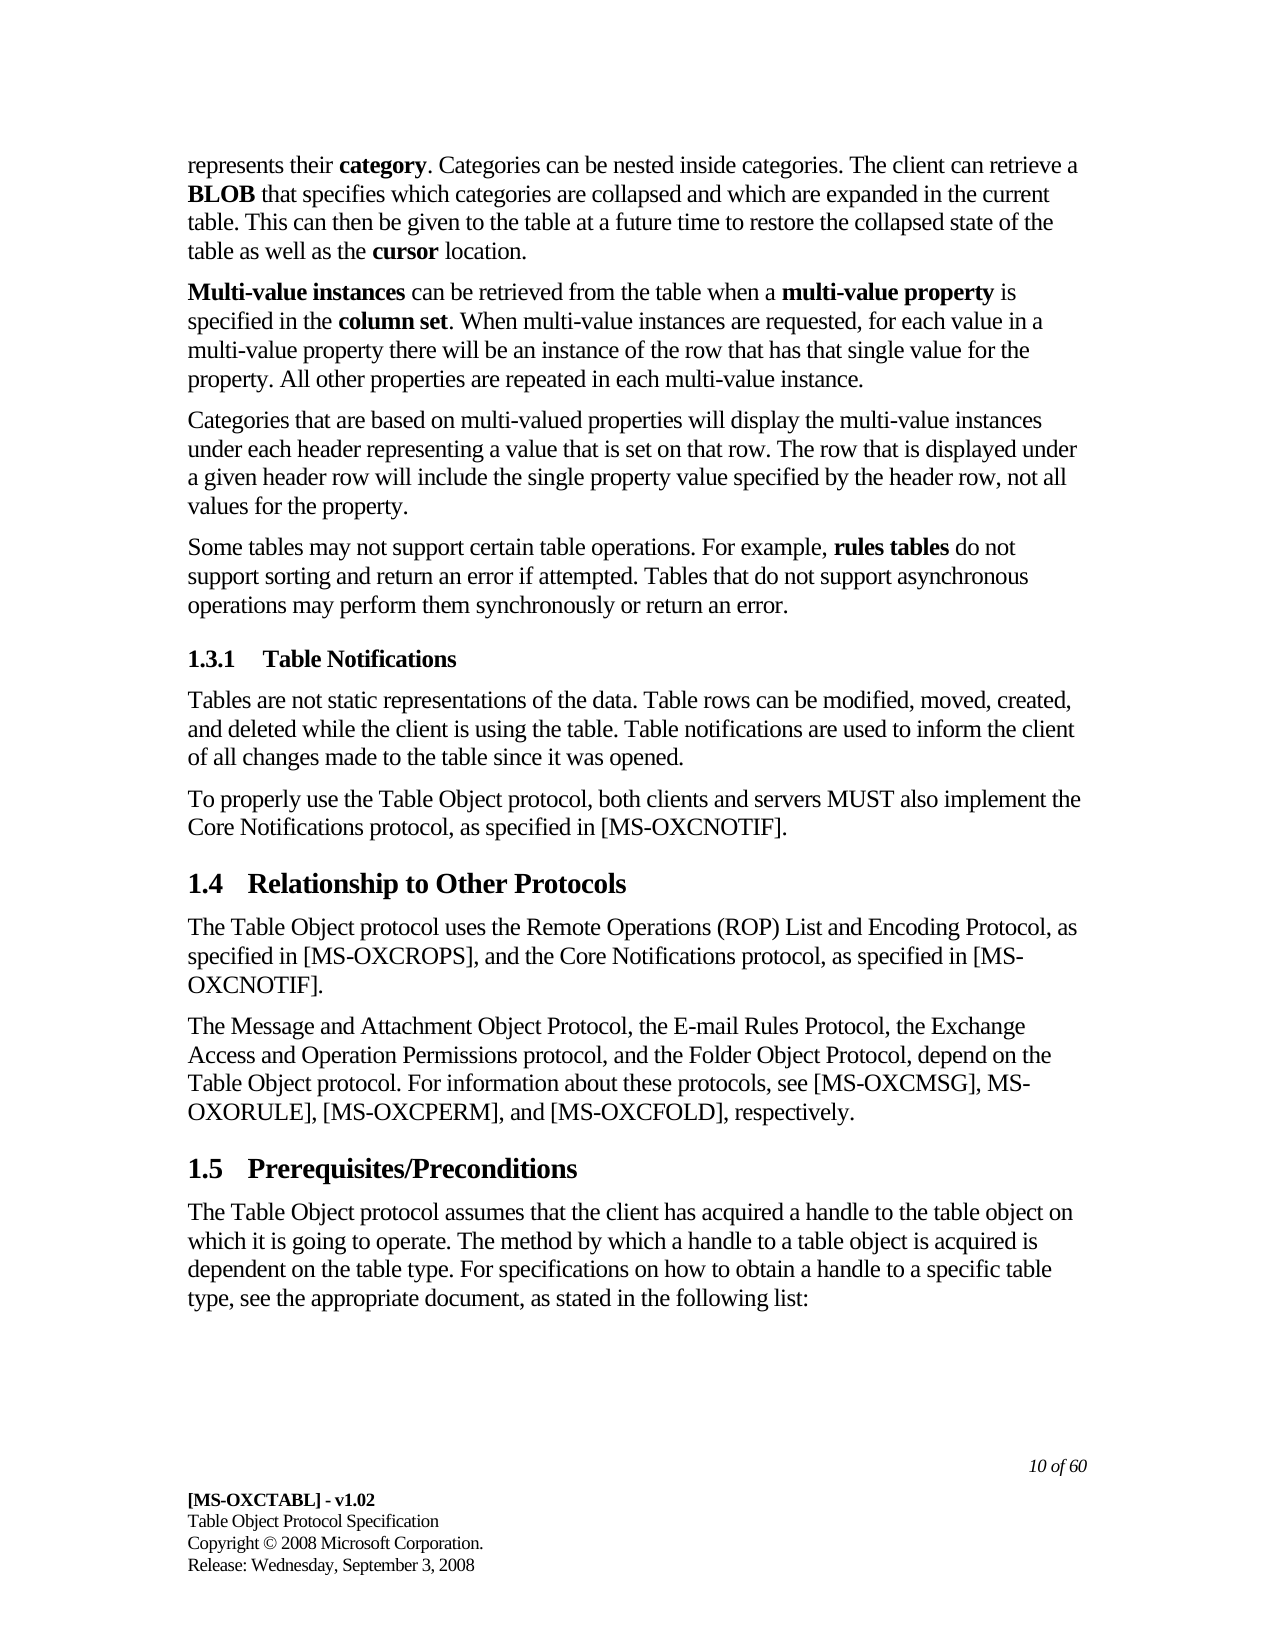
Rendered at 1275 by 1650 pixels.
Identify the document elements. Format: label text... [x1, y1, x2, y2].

text Some tables may not support certain table operations. For example, rules tables do not support sorting and return an error if attempted. Tables that do not support asynchronous operations may perform them synchronously or return an error. [187, 532, 1087, 619]
text The Message and Attachment Object Protocol, the E-mail Rules Protocol, the Exchange Access and Operation Permissions protocol, and the Folder Object Protocol, depend on the Table Object protocol. For information about these protocols, see [MS-OXCMSG], MS-OXORULE], [MS-OXCPERM], and [MS-OXCFOLD], respectively. [187, 1011, 1087, 1126]
subtitle Relationship to Other Protocols [187, 866, 1087, 900]
subtitle Table Notifications [187, 644, 1087, 672]
text Tables are not static representations of the data. Table rows can be modified, moved, created, and deleted while the client is using the table. Table notifications are used to inform the client of all changes made to the table since it was opened. [187, 685, 1087, 771]
subtitle Prerequisites/Preconditions [187, 1151, 1087, 1184]
text The Table Object protocol assumes that the client has acquired a handle to the table object on which it is going to operate. The method by which a handle to a table object is acquired is dependent on the table type. For specifications on how to obtain a handle to a specific table type, see the appropriate document, as stated in the following list: [187, 1197, 1087, 1312]
text Categories that are based on multi-valued properties will display the multi-value instances under each header representing a value that is set on that row. The row that is displayed under a given header row will include the single property value specified by the header row, not all values for the property. [187, 405, 1087, 520]
text The Table Object protocol uses the Remote Operations (ROP) List and Encoding Protocol, as specified in [MS-OXCROPS], and the Core Notifications protocol, as specified in [MS-OXCNOTIF]. [187, 912, 1087, 998]
text Multi-value instances can be retrieved from the table when a multi-value property is specified in the column set. When multi-value instances are requested, for each value in a multi-value property there will be an instance of the row that has that single value for the property. All other properties are repeated in each multi-value instance. [187, 277, 1087, 392]
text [187, 150, 1087, 265]
text To properly use the Table Object protocol, both clients and servers MUST also implement the Core Notifications protocol, as specified in [MS-OXCNOTIF]. [187, 784, 1087, 841]
